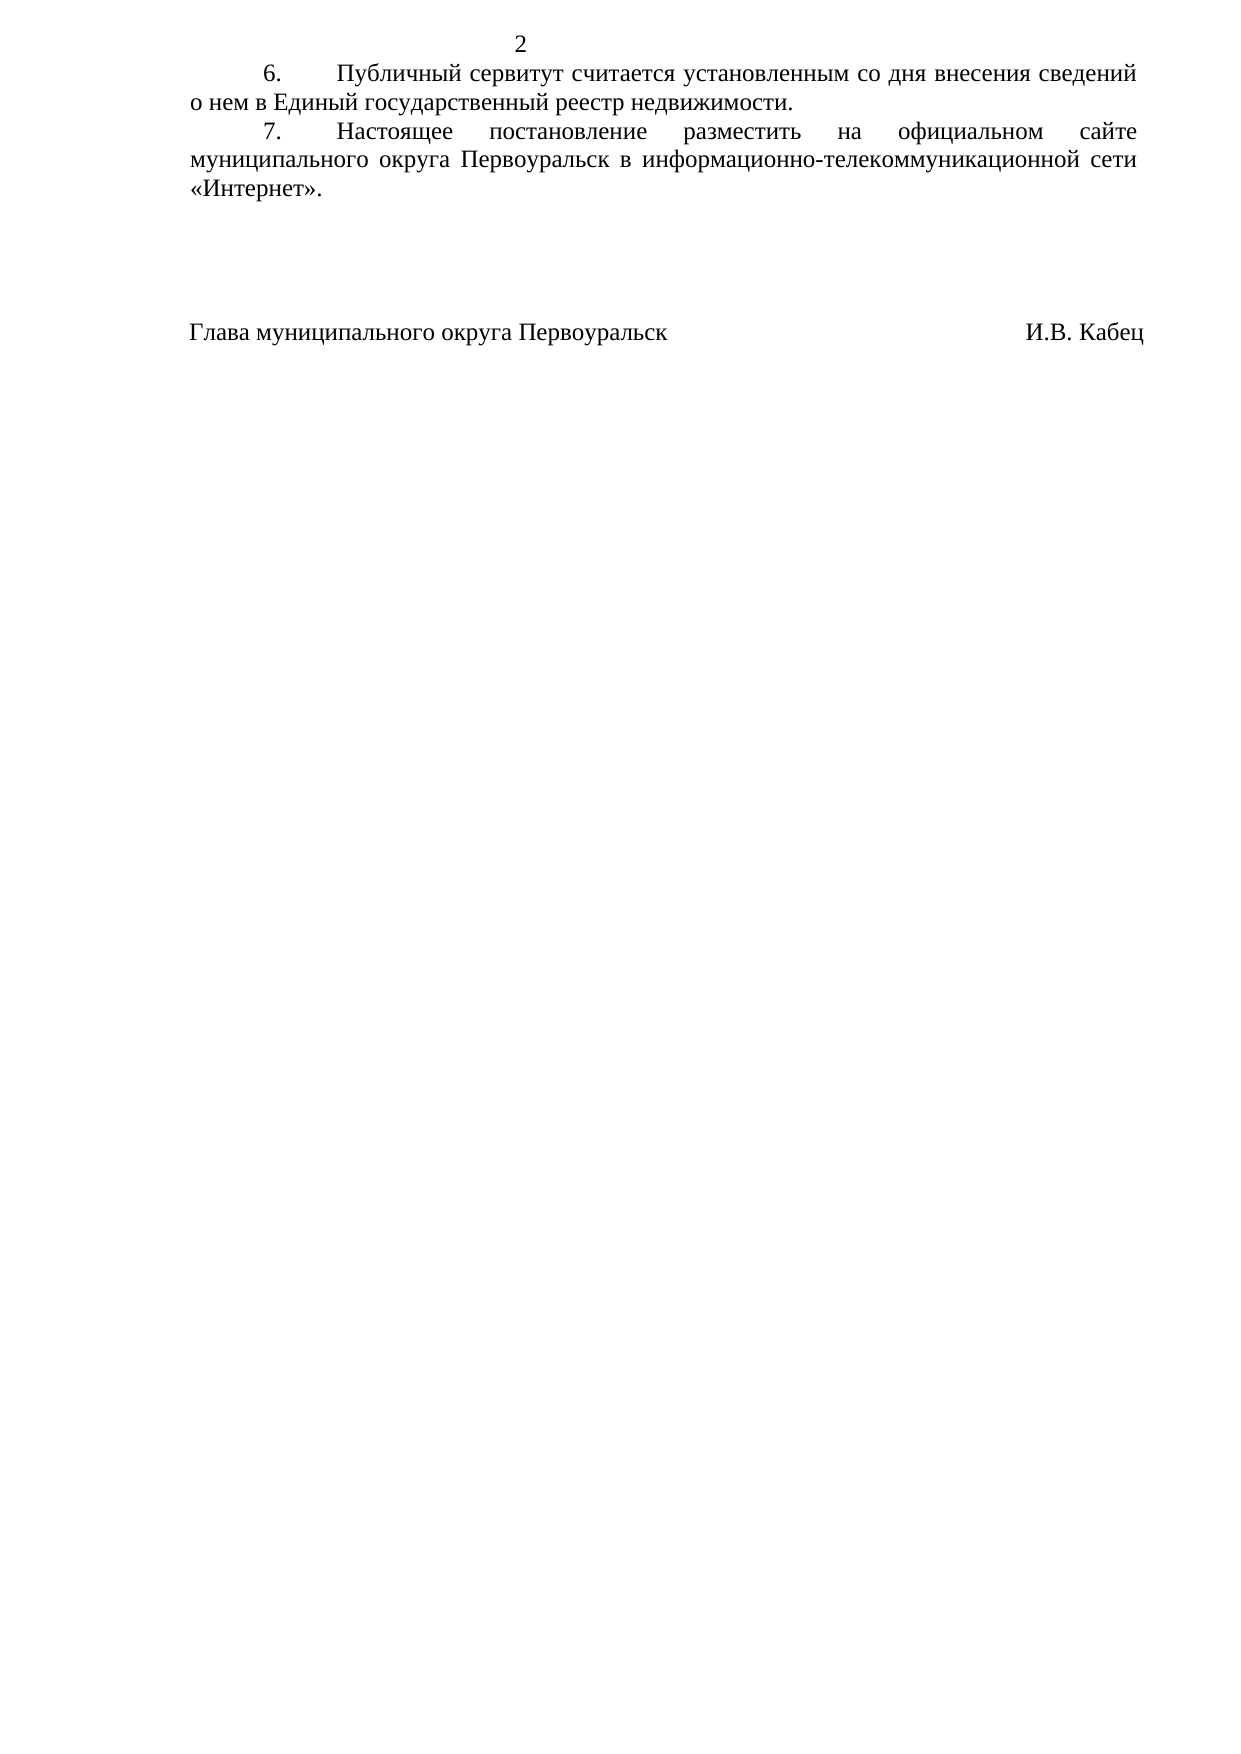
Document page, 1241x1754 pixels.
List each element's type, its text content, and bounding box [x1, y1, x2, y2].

table_cell И.В. Кабец [694, 202, 1155, 346]
table_cell Глава муниципального округа Первоуральск [178, 202, 694, 346]
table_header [178, 58, 1155, 202]
